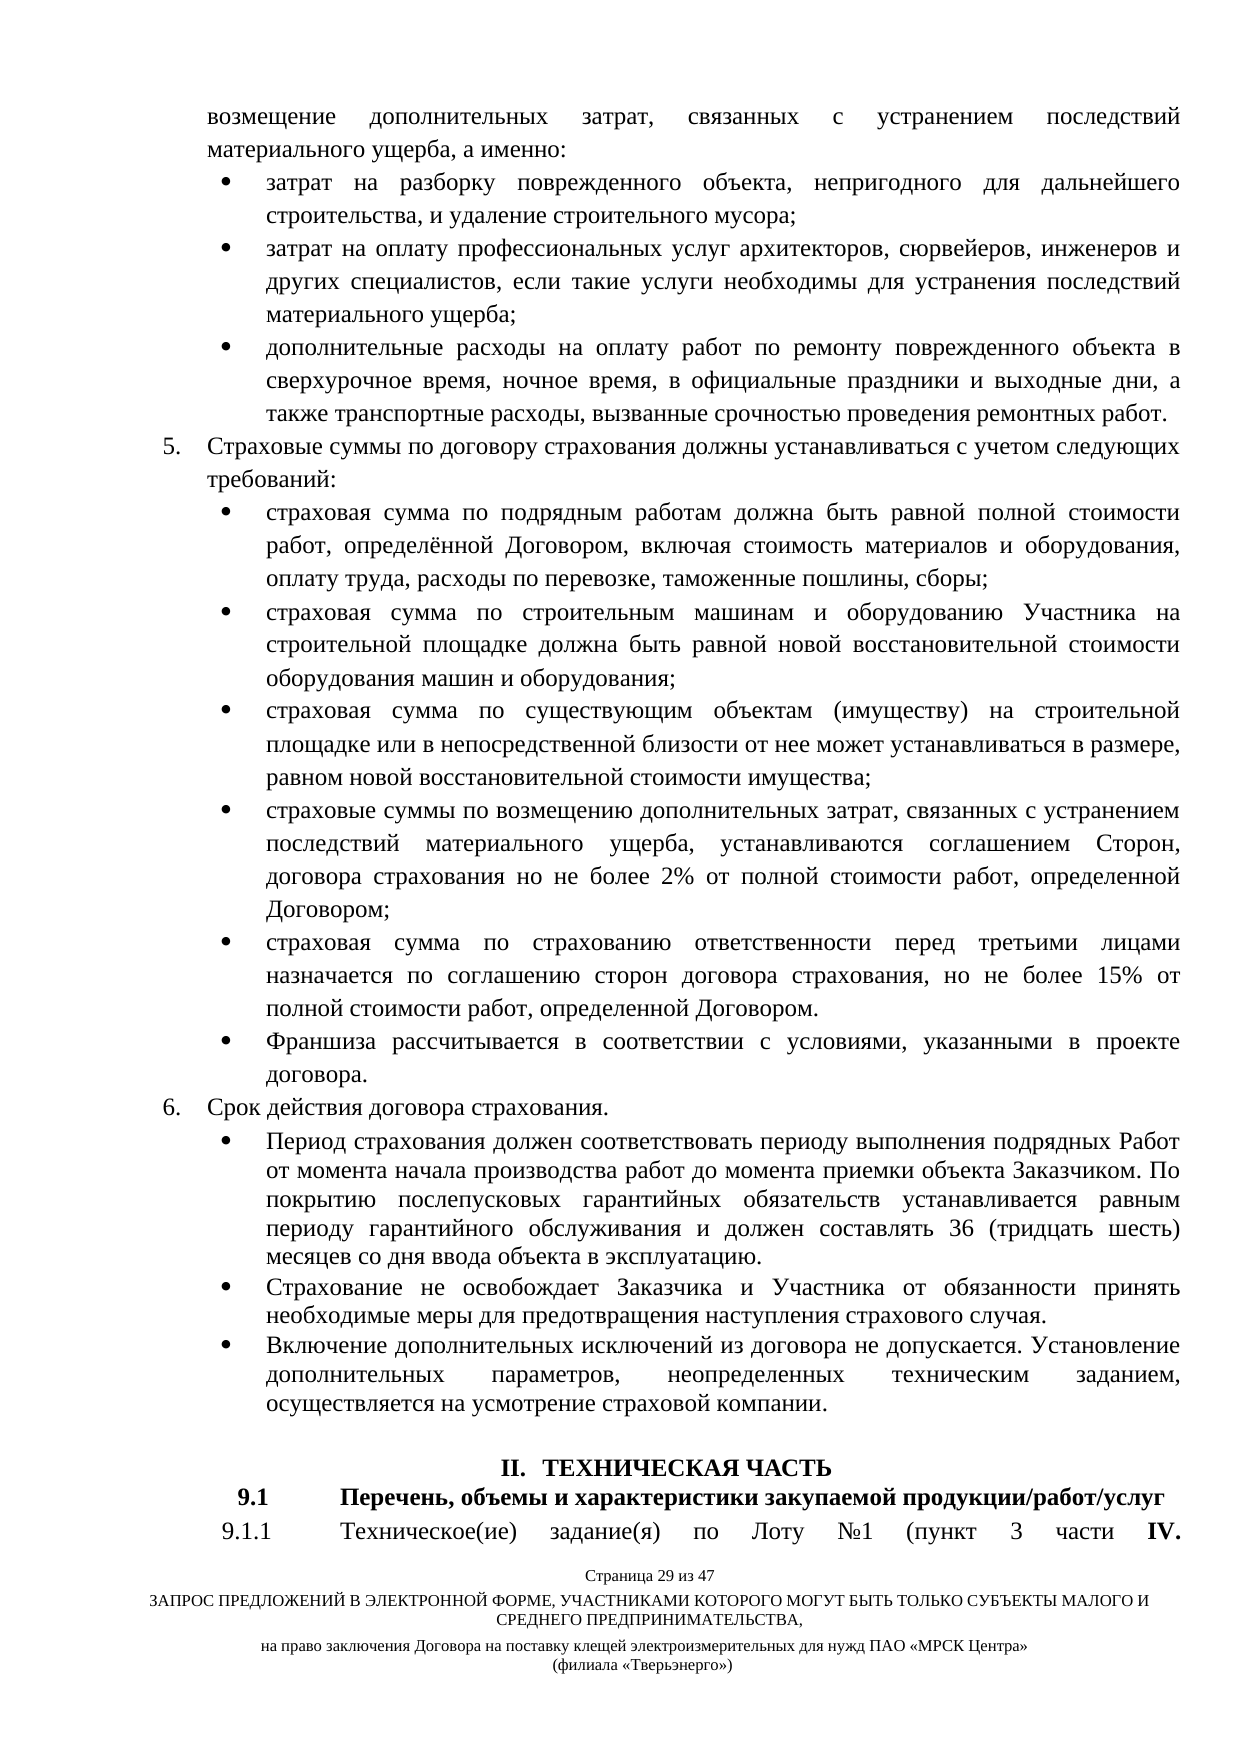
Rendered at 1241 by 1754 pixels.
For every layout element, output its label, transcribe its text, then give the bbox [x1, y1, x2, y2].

list Страховые суммы по договору страхования должны устанавливаться с учетом следующих требований: [162, 431, 1181, 493]
list страховые суммы по возмещению дополнительных затрат, связанных с устранением последствий материального ущерба, устанавливаются соглашением Сторон, договора страхования но не более 2% от полной стоимости работ, определенной Договором; [222, 795, 1181, 922]
subtitle ТЕХНИЧЕСКАЯ ЧАСТЬ [118, 1453, 1181, 1482]
list Страхование не освобождает Заказчика и Участника от обязанности принять необходимые меры для предотвращения наступления страхового случая. [222, 1272, 1181, 1329]
list страховая сумма по строительным машинам и оборудованию Участника на строительной площадке должна быть равной новой восстановительной стоимости оборудования машин и оборудования; [222, 597, 1181, 691]
list Срок действия договора страхования. [162, 1092, 1181, 1121]
list затрат на разборку поврежденного объекта, непригодного для дальнейшего строительства, и удаление строительного мусора; [222, 167, 1181, 229]
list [162, 101, 1181, 163]
list страховая сумма по страхованию ответственности перед третьими лицами назначается по соглашению сторон договора страхования, но не более 15% от полной стоимости работ, определенной Договором. [222, 927, 1181, 1022]
list затрат на оплату профессиональных услуг архитекторов, сюрвейеров, инженеров и других специалистов, если такие услуги необходимы для устранения последствий материального ущерба; [222, 233, 1181, 328]
list Франшиза рассчитывается в соответствии с условиями, указанными в проекте договора. [222, 1026, 1181, 1088]
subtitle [133, 1516, 1181, 1545]
subtitle Перечень, объемы и характеристики закупаемой продукции/работ/услуг [178, 1482, 1181, 1511]
list страховая сумма по подрядным работам должна быть равной полной стоимости работ, определённой Договором, включая стоимость материалов и оборудования, оплату труда, расходы по перевозке, таможенные пошлины, сборы; [222, 497, 1181, 592]
list Включение дополнительных исключений из договора не допускается. Установление дополнительных параметров, неопределенных техническим заданием, осуществляется на усмотрение страховой компании. [222, 1331, 1181, 1417]
list Период страхования должен соответствовать периоду выполнения подрядных Работ от момента начала производства работ до момента приемки объекта Заказчиком. По покрытию послепусковых гарантийных обязательств устанавливается равным периоду гарантийного обслуживания и должен составлять 36 (тридцать шесть) месяцев со дня ввода объекта в эксплуатацию. [222, 1126, 1181, 1270]
list дополнительные расходы на оплату работ по ремонту поврежденного объекта в сверхурочное время, ночное время, в официальные праздники и выходные дни, а также транспортные расходы, вызванные срочностью проведения ремонтных работ. [222, 332, 1181, 427]
list страховая сумма по существующим объектам (имуществу) на строительной площадке или в непосредственной близости от нее может устанавливаться в размере, равном новой восстановительной стоимости имущества; [222, 696, 1181, 790]
